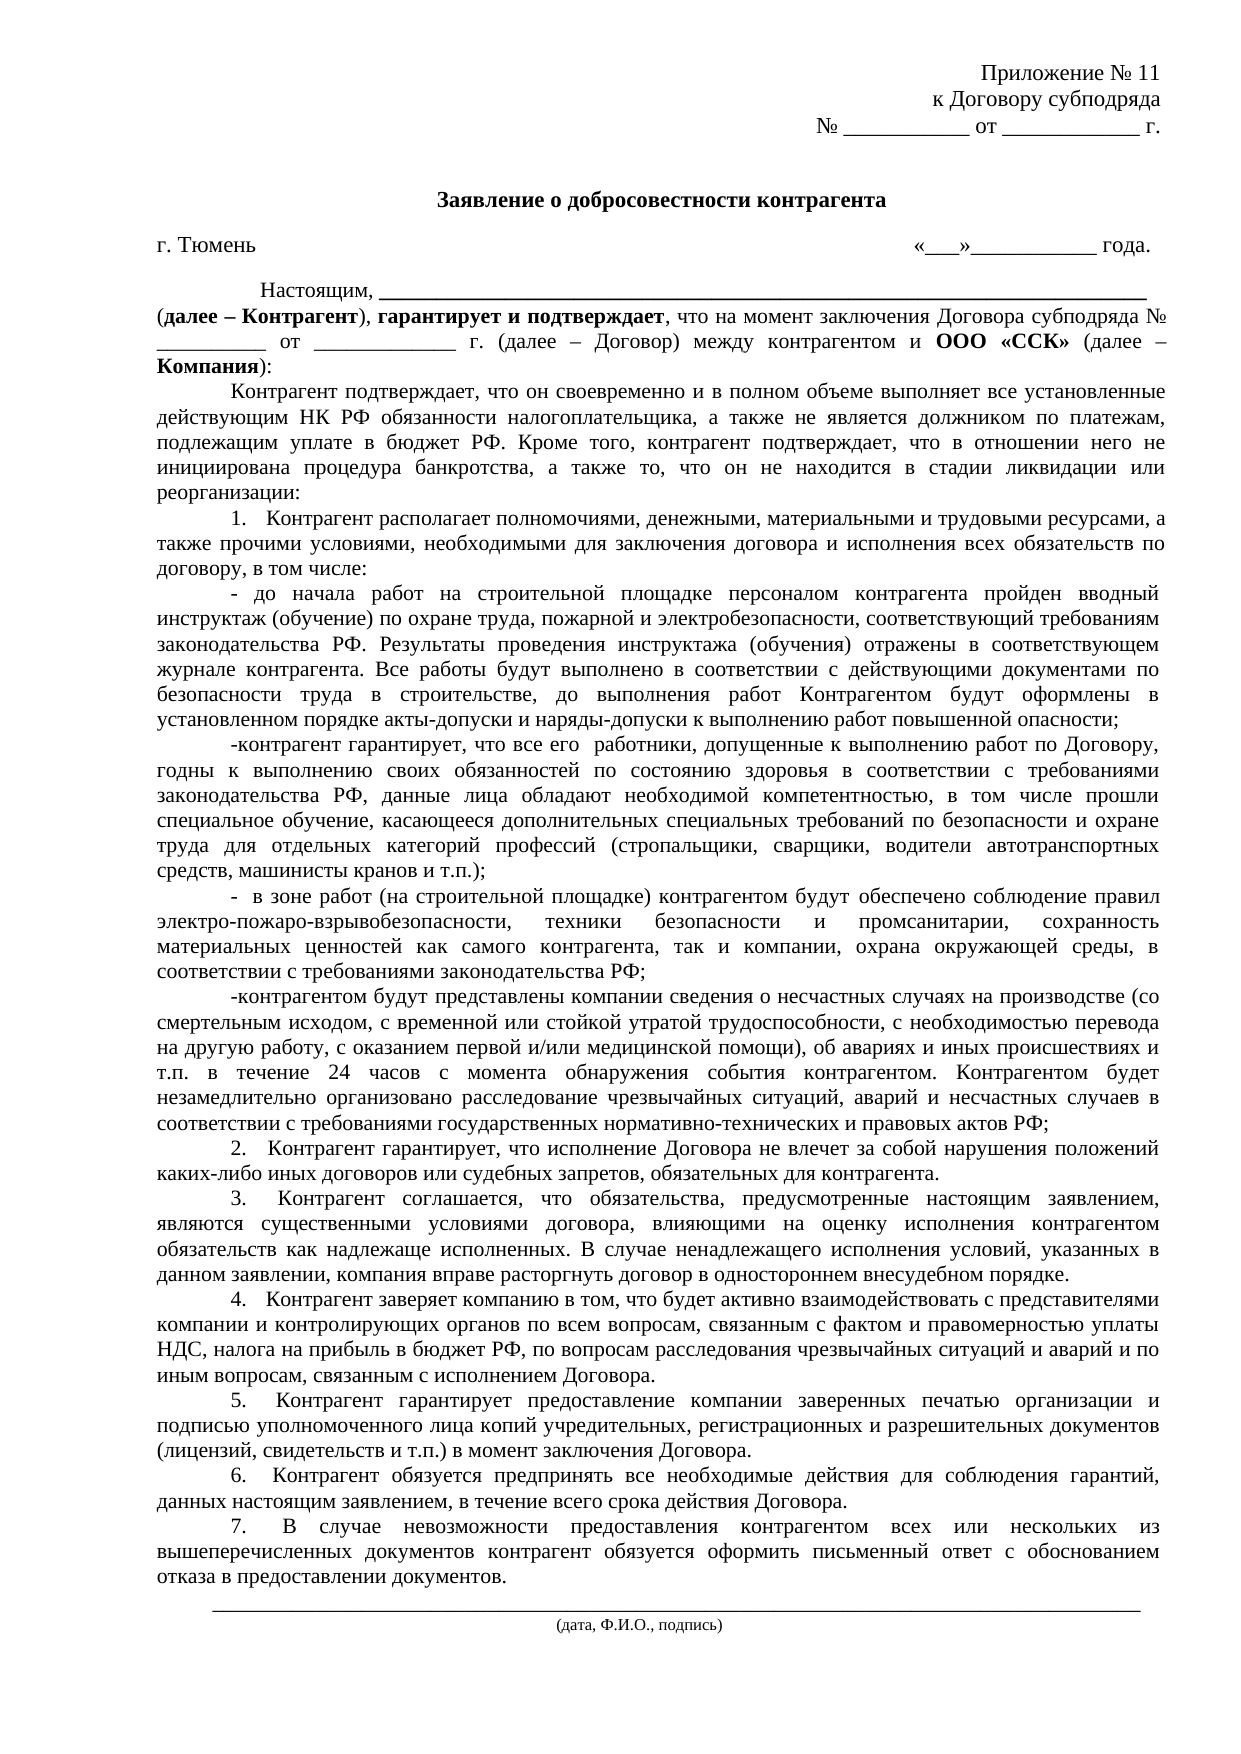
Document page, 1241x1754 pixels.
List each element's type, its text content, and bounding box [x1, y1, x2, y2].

list Контрагент соглашается, что обязательства, предусмотренные настоящим заявлением, являются существенными условиями договора, влияющими на оценку исполнения контрагентом обязательств как надлежаще исполненных. В случае ненадлежащего исполнения условий, указанных в данном заявлении, компания вправе расторгнуть договор в одностороннем внесудебном порядке. [157, 1185, 1161, 1286]
text Приложение № 11 [777, 59, 1161, 85]
text Настоящим, ___________________________________________________________________ [157, 276, 1167, 303]
text - до начала работ на строительной площадке персоналом контрагента пройден вводный инструктаж (обучение) по охране труда, пожарной и электробезопасности, соответствующий требованиям законодательства РФ. Результаты проведения инструктажа (обучения) отражены в соответствующем журнале контрагента. Все работы будут выполнено в соответствии с действующими документами по безопасности труда в строительстве, до выполнения работ Контрагентом будут оформлены в установленном порядке акты-допуски и наряды-допуски к выполнению работ повышенной опасности; [157, 580, 1161, 731]
list В случае невозможности предоставления контрагентом всех или нескольких из вышеперечисленных документов контрагент обязуется оформить письменный ответ с обоснованием отказа в предоставлении документов. [157, 1513, 1161, 1588]
text _________________________________________________________________________________ (дата, Ф.И.О., подпись) [112, 1588, 1167, 1634]
text - в зоне работ (на строительной площадке) контрагентом будут обеспечено соблюдение правил электро-пожаро-взрывобезопасности, техники безопасности и промсанитарии, сохранность материальных ценностей как самого контрагента, так и компании, охрана окружающей среды, в соответствии с требованиями законодательства РФ; [157, 883, 1161, 983]
list Контрагент гарантирует, что исполнение Договора не влечет за собой нарушения положений каких-либо иных договоров или судебных запретов, обязательных для контрагента. [157, 1135, 1161, 1185]
text Заявление о добросовестности контрагента [112, 186, 1211, 213]
list Контрагент обязуется предпринять все необходимые действия для соблюдения гарантий, данных настоящим заявлением, в течение всего срока действия Договора. [157, 1462, 1161, 1513]
list Контрагент заверяет компанию в том, что будет активно взаимодействовать с представителями компании и контролирующих органов по всем вопросам, связанным с фактом и правомерностью уплаты НДС, налога на прибыль в бюджет РФ, по вопросам расследования чрезвычайных ситуаций и аварий и по иным вопросам, связанным с исполнением Договора. [157, 1286, 1161, 1387]
list Контрагент гарантирует предоставление компании заверенных печатью организации и подписью уполномоченного лица копий учредительных, регистрационных и разрешительных документов (лицензий, свидетельств и т.п.) в момент заключения Договора. [157, 1387, 1161, 1462]
list Контрагент располагает полномочиями, денежными, материальными и трудовыми ресурсами, а также прочими условиями, необходимыми для заключения договора и исполнения всех обязательств по договору, в том числе: [157, 504, 1167, 580]
text -контрагентом будут представлены компании сведения о несчастных случаях на производстве (со смертельным исходом, с временной или стойкой утратой трудоспособности, с необходимостью перевода на другую работу, с оказанием первой и/или медицинской помощи), об авариях и иных происшествиях и т.п. в течение 24 часов с момента обнаружения события контрагентом. Контрагентом будет незамедлительно организовано расследование чрезвычайных ситуаций, аварий и несчастных случаев в соответствии с требованиями государственных нормативно-технических и правовых актов РФ; [157, 983, 1161, 1135]
text к Договору субподряда [112, 85, 1161, 112]
text г. Тюмень «___»___________ года. [112, 231, 1211, 258]
text Контрагент подтверждает, что он своевременно и в полном объеме выполняет все установленные действующим НК РФ обязанности налогоплательщика, а также не является должником по платежам, подлежащим уплате в бюджет РФ. Кроме того, контрагент подтверждает, что в отношении него не инициирована процедура банкротства, а также то, что он не находится в стадии ликвидации или реорганизации: [157, 378, 1167, 504]
text (далее – Контрагент), гарантирует и подтверждает, что на момент заключения Договора субподряда № __________ от _____________ г. (далее – Договор) между контрагентом и ООО «ССК» (далее – Компания): [157, 303, 1167, 378]
text -контрагент гарантирует, что все его работники, допущенные к выполнению работ по Договору, годны к выполнению своих обязанностей по состоянию здоровья в соответствии с требованиями законодательства РФ, данные лица обладают необходимой компетентностью, в том числе прошли специальное обучение, касающееся дополнительных специальных требований по безопасности и охране труда для отдельных категорий профессий (стропальщики, сварщики, водители автотранспортных средств, машинисты кранов и т.п.); [157, 731, 1161, 883]
text № ___________ от ____________ г. [112, 112, 1161, 138]
